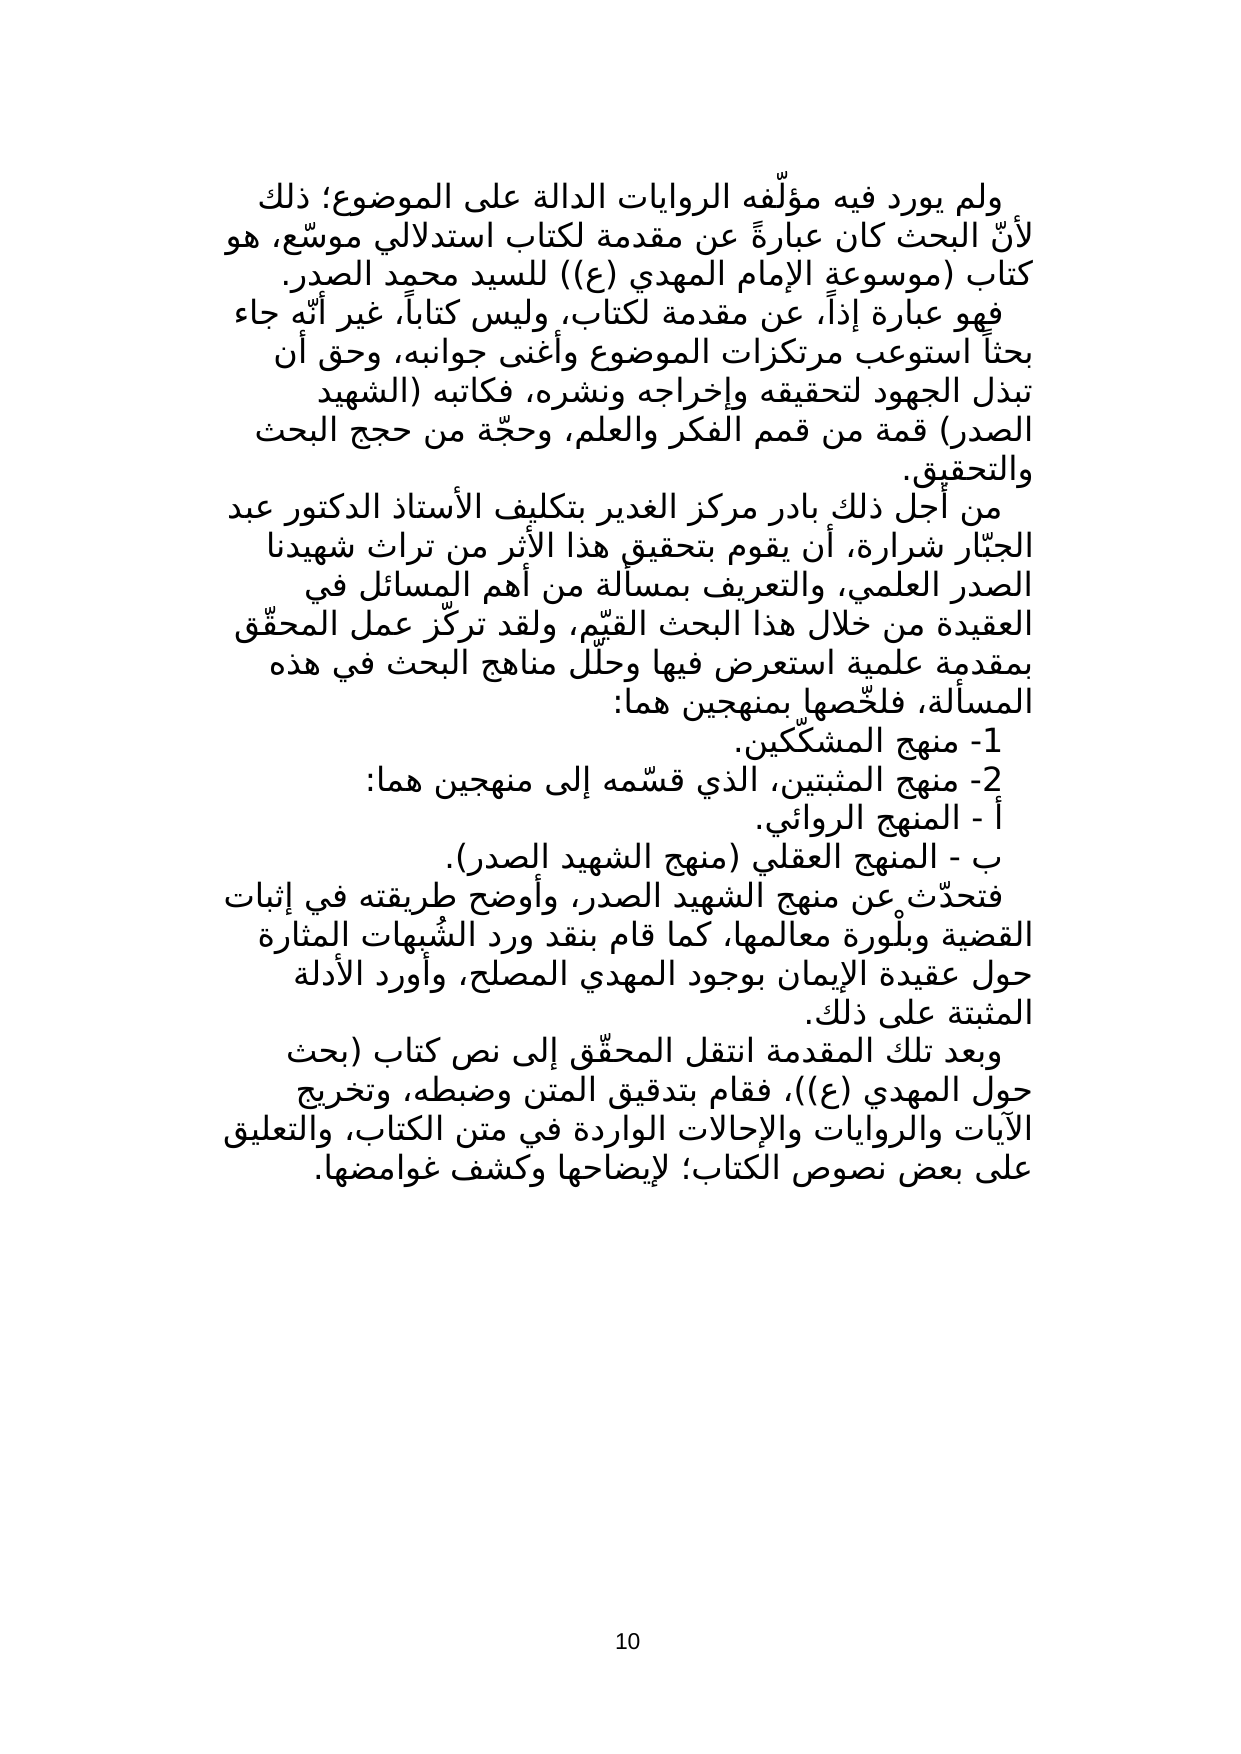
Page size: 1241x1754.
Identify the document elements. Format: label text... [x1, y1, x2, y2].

text فتحدّث عن منهج الشهيد الصدر، وأوضح طريقته في إثبات القضية وبلْورة معالمها، كما قام بنقد ورد الشُبهات المثارة حول عقيدة الإيمان بوجود المهدي المصلح، وأورد الأدلة المثبتة على ذلك. [222, 877, 1033, 1032]
text 2- منهج المثبتين، الذي قسّمه إلى منهجين هما: [222, 760, 1033, 799]
text ولم يورد فيه مؤلّفه الروايات الدالة على الموضوع؛ ذلك لأنّ البحث كان عبارةً عن مقدمة لكتاب استدلالي موسّع، هو كتاب (موسوعة الإمام المهدي (ع)) للسيد محمد الصدر. [222, 177, 1033, 294]
text فهو عبارة إذاً، عن مقدمة لكتاب، وليس كتاباً، غير أنّه جاء بحثاً استوعب مرتكزات الموضوع وأغنى جوانبه، وحق أن تبذل الجهود لتحقيقه وإخراجه ونشره، فكاتبه (الشهيد الصدر) قمة من قمم الفكر والعلم، وحجّة من حجج البحث والتحقيق. [222, 294, 1033, 488]
text ب - المنهج العقلي (منهج الشهيد الصدر). [222, 838, 1033, 877]
text وبعد تلك المقدمة انتقل المحقّق إلى نص كتاب (بحث حول المهدي (ع))، فقام بتدقيق المتن وضبطه، وتخريج الآيات والروايات والإحالات الواردة في متن الكتاب، والتعليق على بعض نصوص الكتاب؛ لإيضاحها وكشف غوامضها. [222, 1032, 1033, 1187]
text من أجل ذلك بادر مركز الغدير بتكليف الأستاذ الدكتور عبد الجبّار شرارة، أن يقوم بتحقيق هذا الأثر من تراث شهيدنا الصدر العلمي، والتعريف بمسألة من أهم المسائل في العقيدة من خلال هذا البحث القيّم، ولقد تركّز عمل المحقّق بمقدمة علمية استعرض فيها وحلّل مناهج البحث في هذه المسألة، فلخّصها بمنهجين هما: [222, 488, 1033, 721]
text أ - المنهج الروائي. [222, 799, 1033, 838]
text 1- منهج المشكّكين. [222, 721, 1033, 760]
